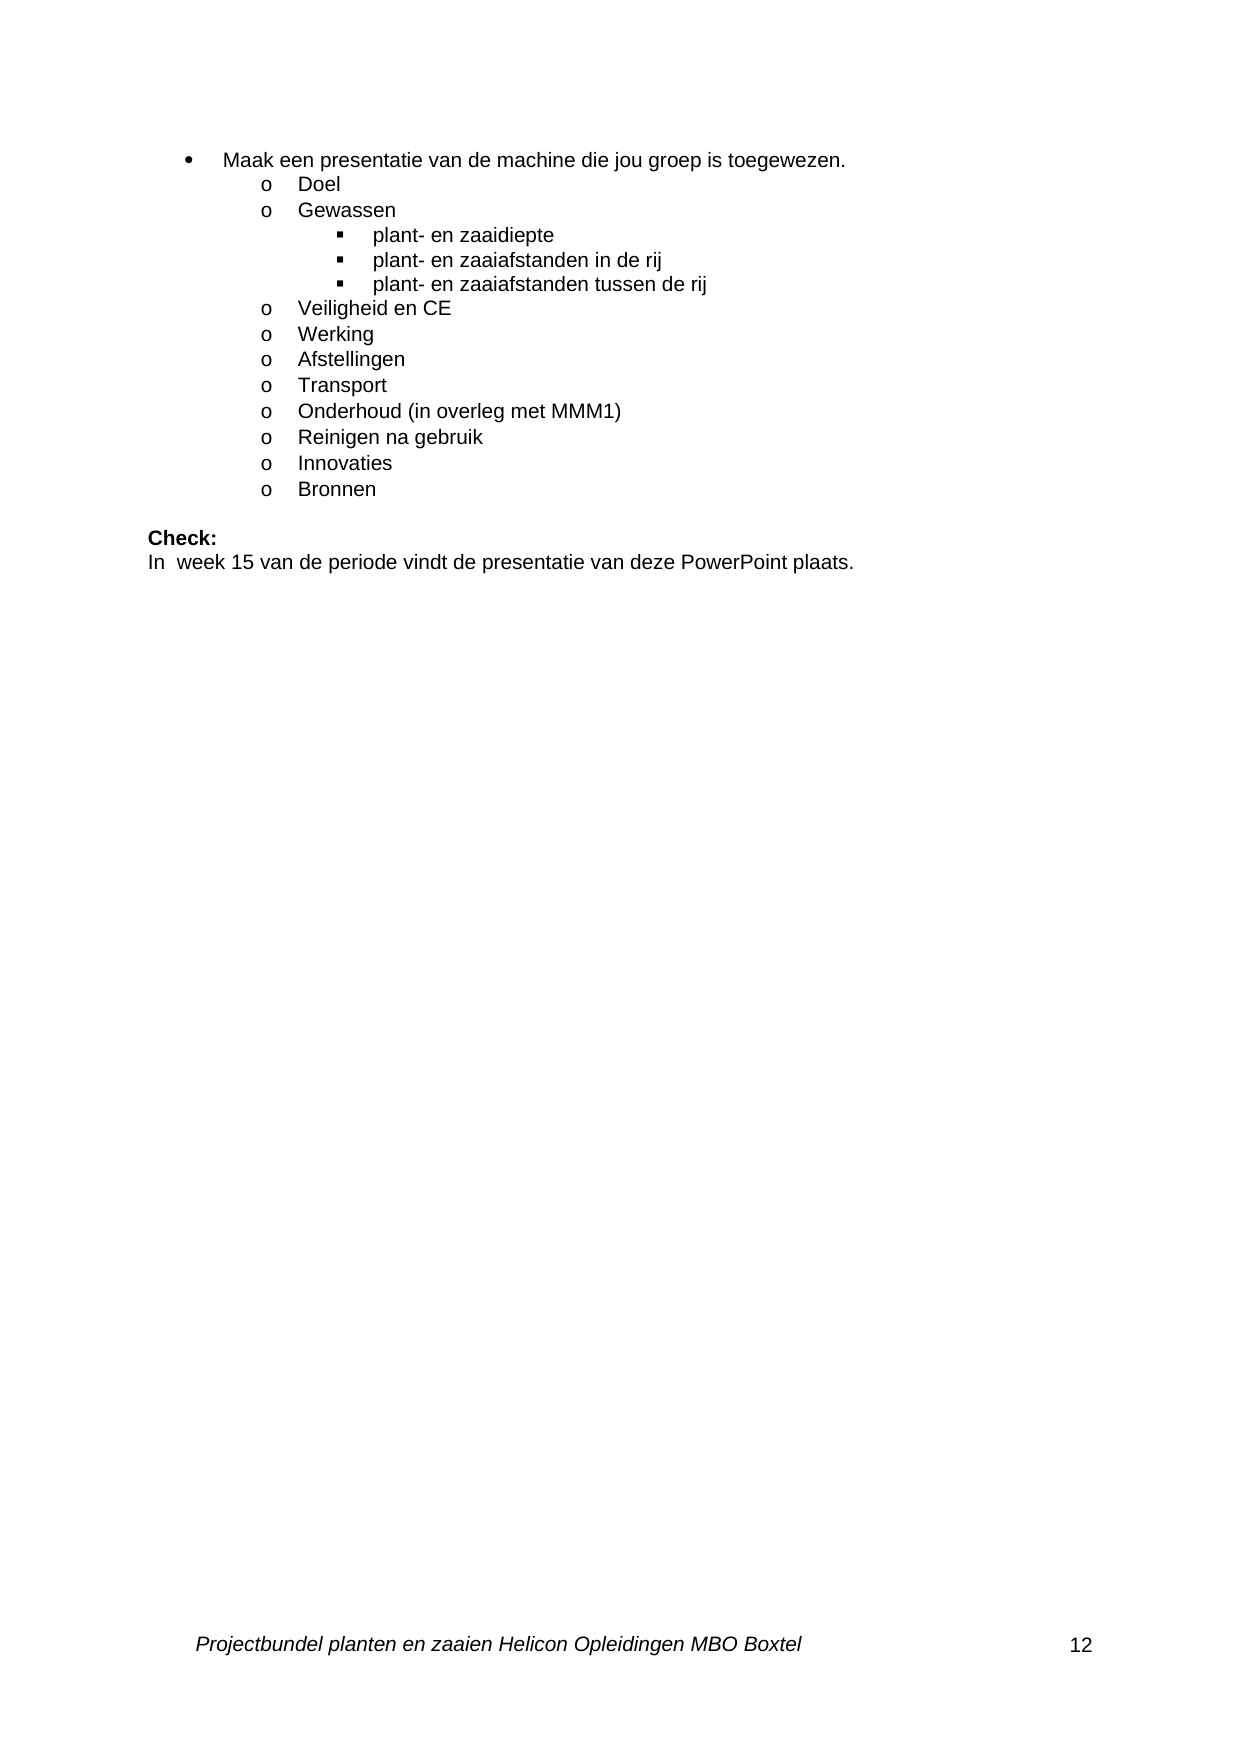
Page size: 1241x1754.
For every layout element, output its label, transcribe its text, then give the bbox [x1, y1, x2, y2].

list Doel [260, 172, 1093, 197]
list Veiligheid en CE [260, 296, 1093, 321]
list Afstellingen [260, 347, 1093, 373]
list Gewassen [260, 197, 1093, 223]
list Innovaties [260, 451, 1093, 476]
list Onderhoud (in overleg met MMM1) [260, 399, 1093, 425]
list Bronnen [260, 476, 1093, 502]
list plant- en zaaidiepte [335, 223, 1093, 247]
list Werking [260, 321, 1093, 347]
text Check: [148, 526, 1093, 550]
list Reinigen na gebruik [260, 425, 1093, 451]
list plant- en zaaiafstanden in de rij [335, 247, 1093, 271]
list Transport [260, 373, 1093, 399]
list plant- en zaaiafstanden tussen de rij [335, 271, 1093, 296]
text In week 15 van de periode vindt de presentatie van deze PowerPoint plaats. [148, 550, 1093, 574]
list Maak een presentatie van de machine die jou groep is toegewezen. [185, 148, 1093, 172]
